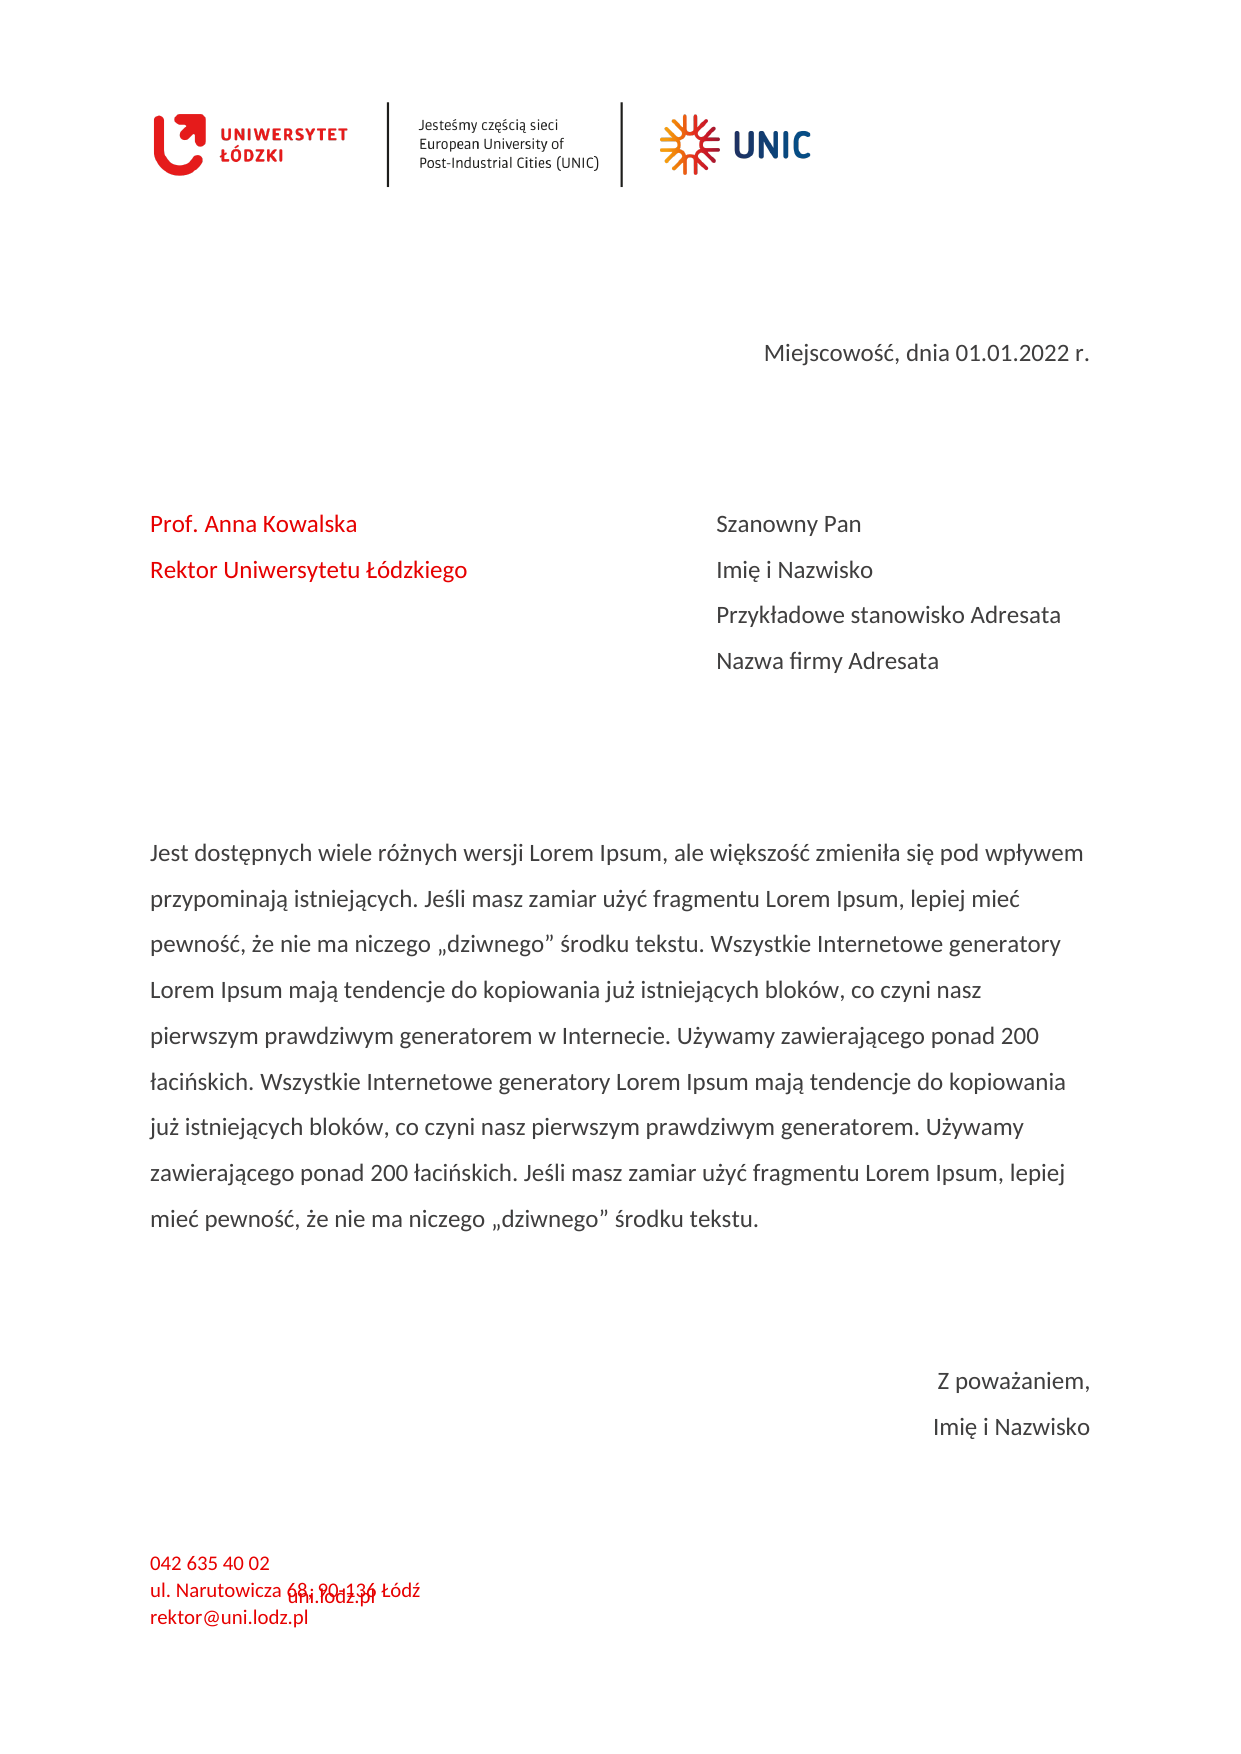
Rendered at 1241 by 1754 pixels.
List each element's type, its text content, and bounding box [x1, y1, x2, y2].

text Przykładowe stanowisko Adresata [657, 600, 1090, 630]
text Rektor Uniwersytetu Łódzkiego [150, 554, 583, 584]
text Nazwa firmy Adresata [657, 645, 1090, 676]
text Miejscowość, dnia 01.01.2022 r. [150, 337, 1090, 368]
text Imię i Nazwisko [150, 1411, 1090, 1441]
text Imię i Nazwisko [657, 554, 1090, 584]
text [150, 837, 1090, 1233]
text Prof. Anna Kowalska [150, 508, 583, 539]
text Szanowny Pan [657, 508, 1090, 539]
picture [0, 3, 1241, 377]
text Z poważaniem, [150, 1365, 1090, 1396]
